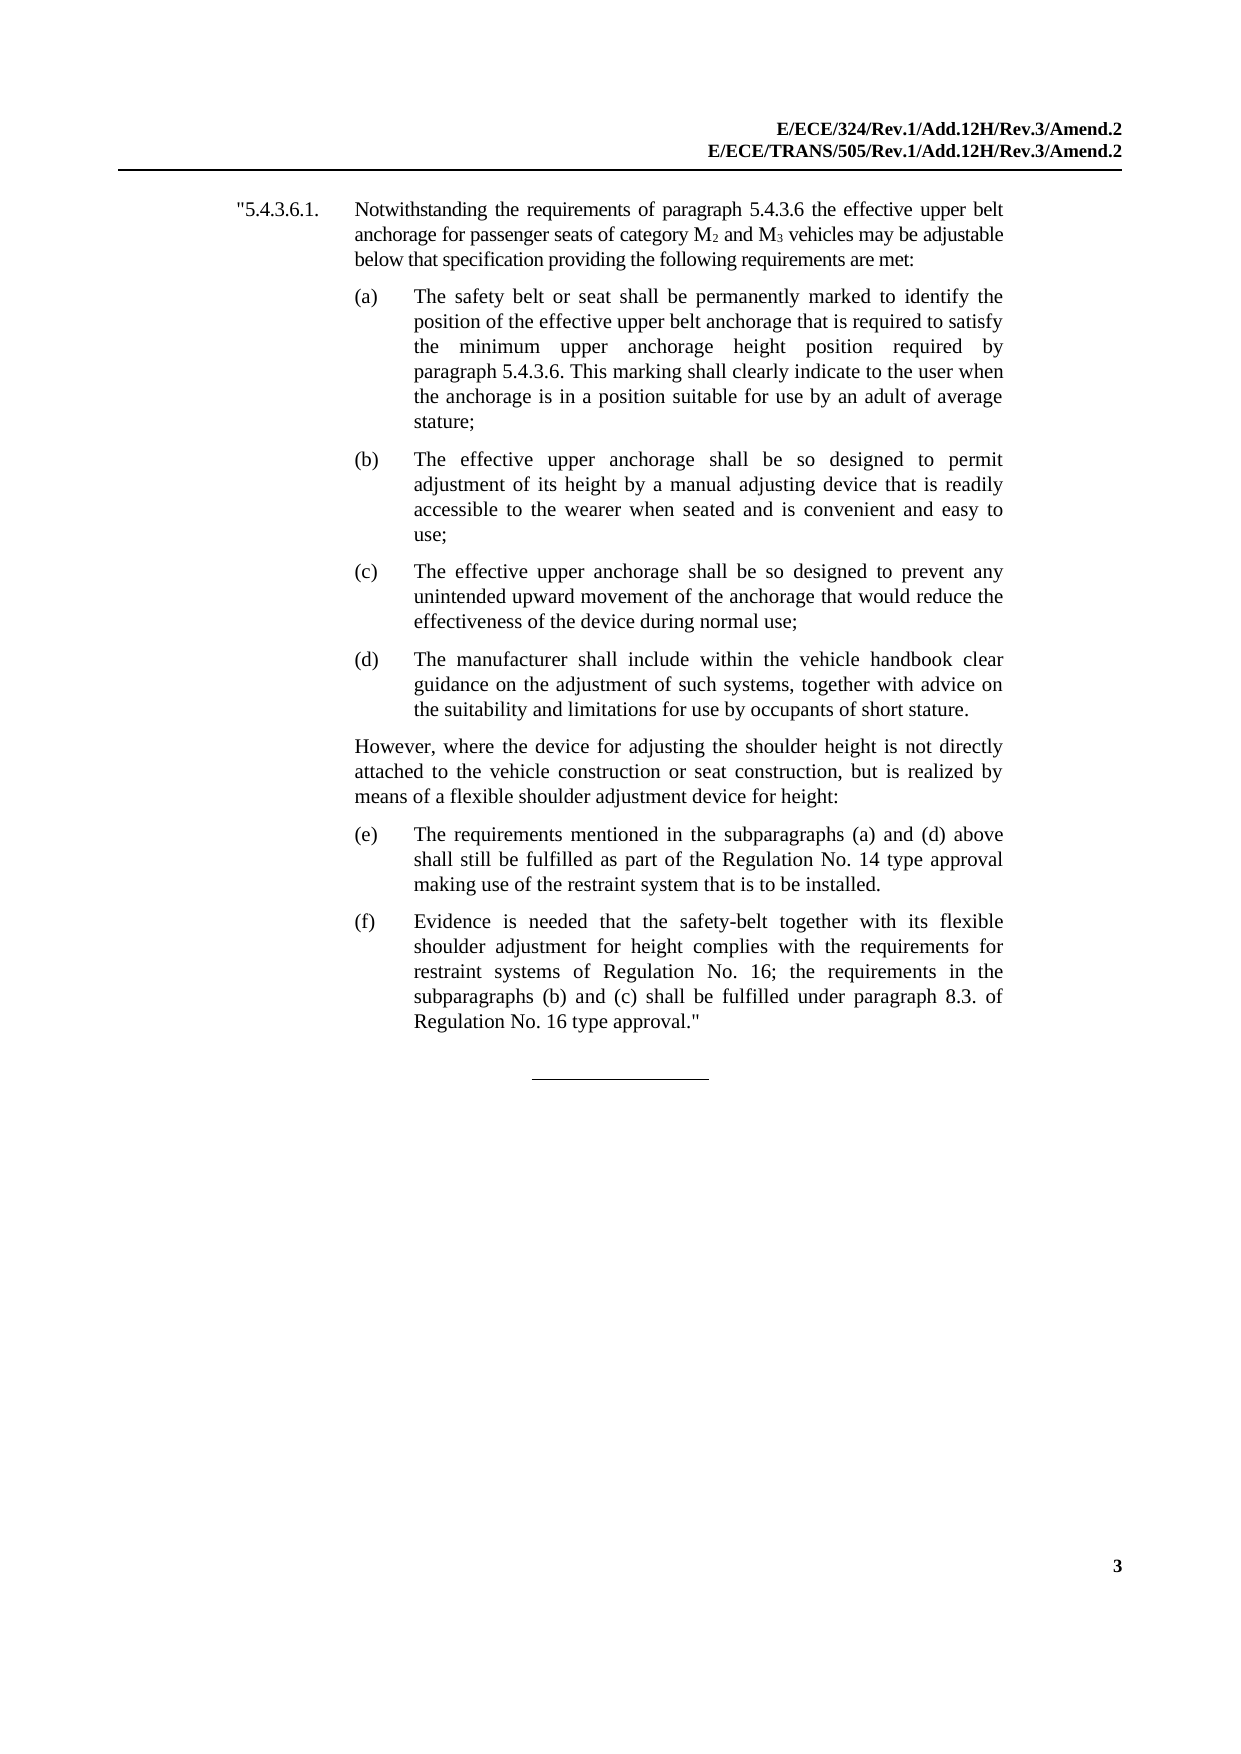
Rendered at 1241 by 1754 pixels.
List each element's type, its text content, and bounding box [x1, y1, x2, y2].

text (a) The safety belt or seat shall be permanently marked to identify the position of the effective upper belt anchorage that is required to satisfy the minimum upper anchorage height position required by paragraph 5.4.3.6. This marking shall clearly indicate to the user when the anchorage is in a position suitable for use by an adult of average stature; [354, 283, 1004, 433]
text (c) The effective upper anchorage shall be so designed to prevent any unintended upward movement of the anchorage that would reduce the effectiveness of the device during normal use; [354, 558, 1004, 633]
text (b) The effective upper anchorage shall be so designed to permit adjustment of its height by a manual adjusting device that is readily accessible to the wearer when seated and is convenient and easy to use; [354, 446, 1004, 546]
text However, where the device for adjusting the shoulder height is not directly attached to the vehicle construction or seat construction, but is realized by means of a flexible shoulder adjustment device for height: [354, 733, 1004, 808]
text (e) The requirements mentioned in the subparagraphs (a) and (d) above shall still be fulfilled as part of the Regulation No. 14 type approval making use of the restraint system that is to be installed. [354, 821, 1004, 896]
text (f) Evidence is needed that the safety-belt together with its flexible shoulder adjustment for height complies with the requirements for restraint systems of Regulation No. 16; the requirements in the subparagraphs (b) and (c) shall be fulfilled under paragraph 8.3. of Regulation No. 16 type approval." [354, 908, 1004, 1033]
text "5.4.3.6.1. Notwithstanding the requirements of paragraph 5.4.3.6 the effective upper belt anchorage for passenger seats of category M2 and M3 vehicles may be adjustable below that specification providing the following requirements are met: [236, 196, 1004, 271]
text (d) The manufacturer shall include within the vehicle handbook clear guidance on the adjustment of such systems, together with advice on the suitability and limitations for use by occupants of short stature. [354, 646, 1004, 721]
